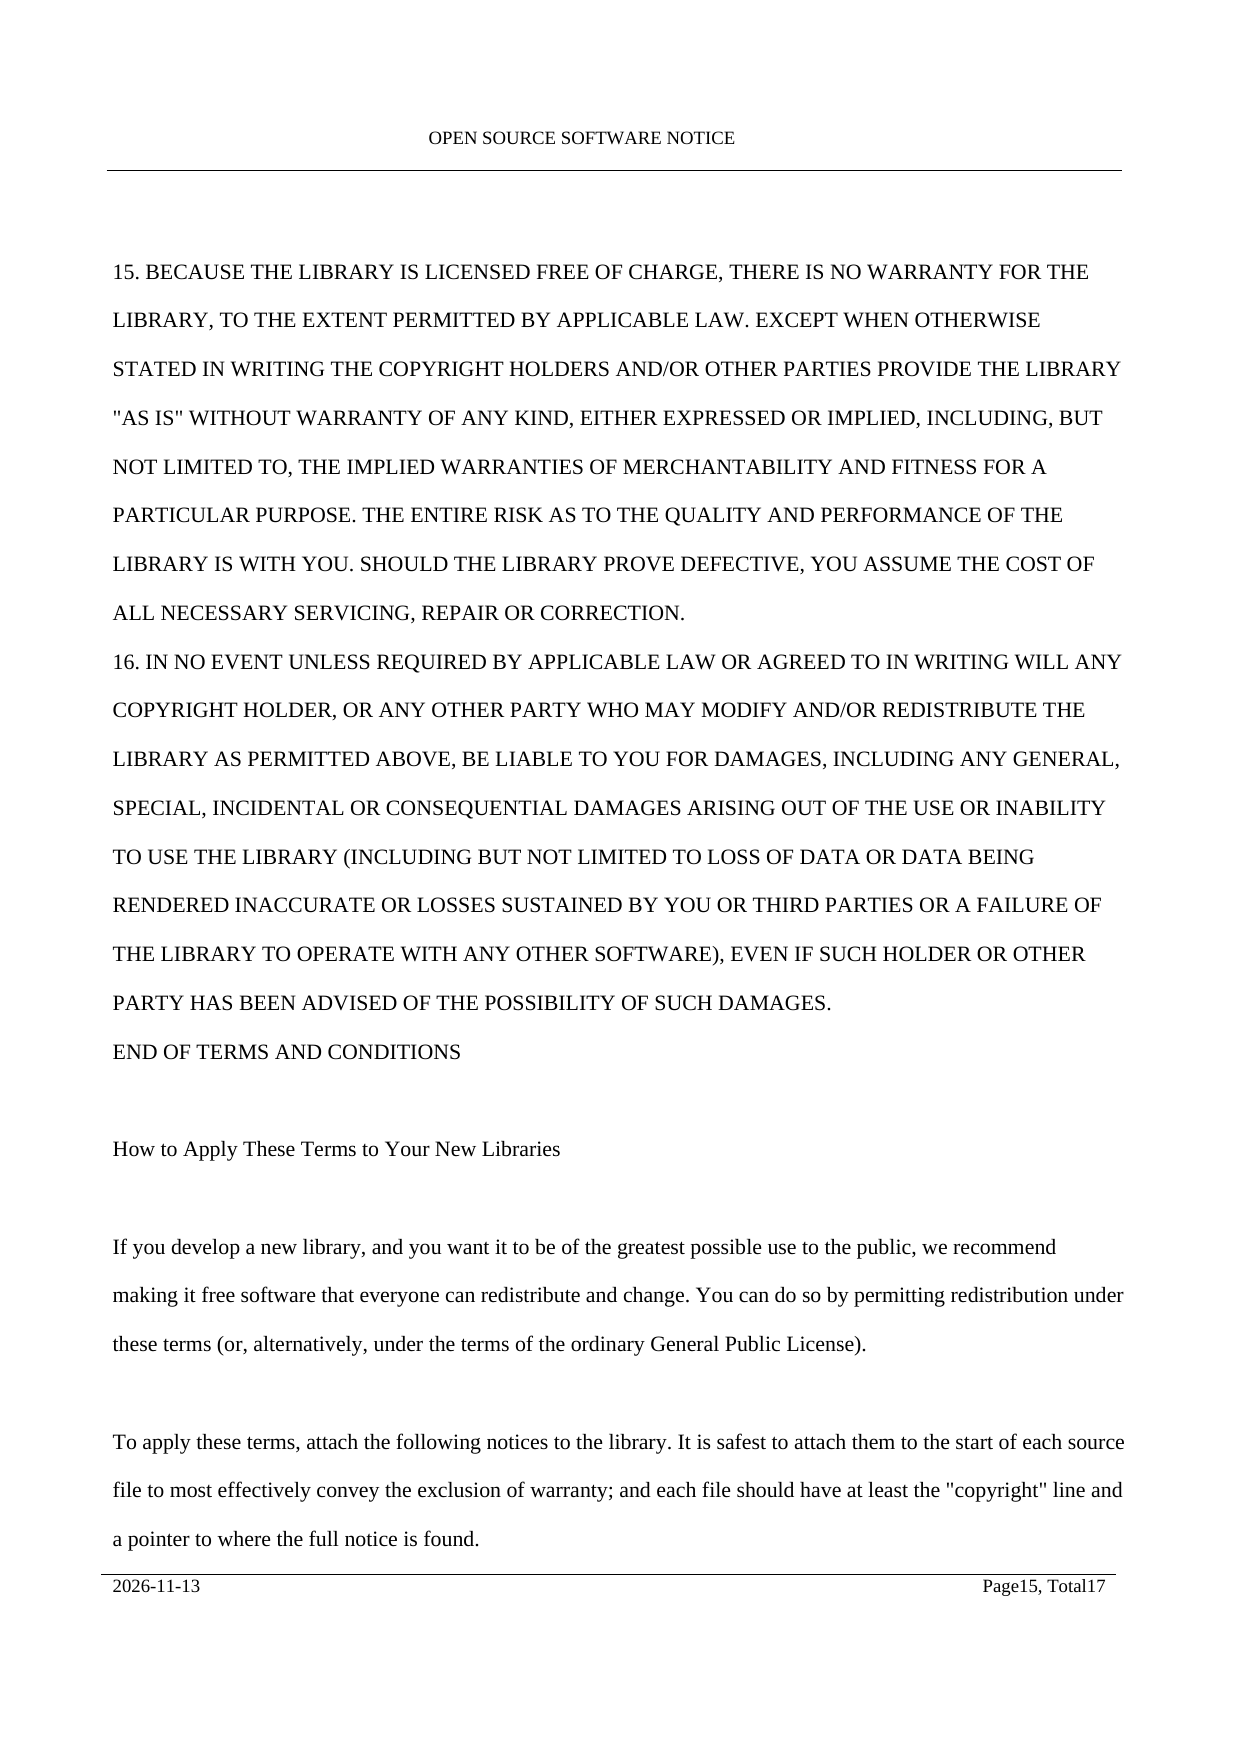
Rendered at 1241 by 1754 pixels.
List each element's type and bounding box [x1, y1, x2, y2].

text [112, 206, 1128, 1555]
